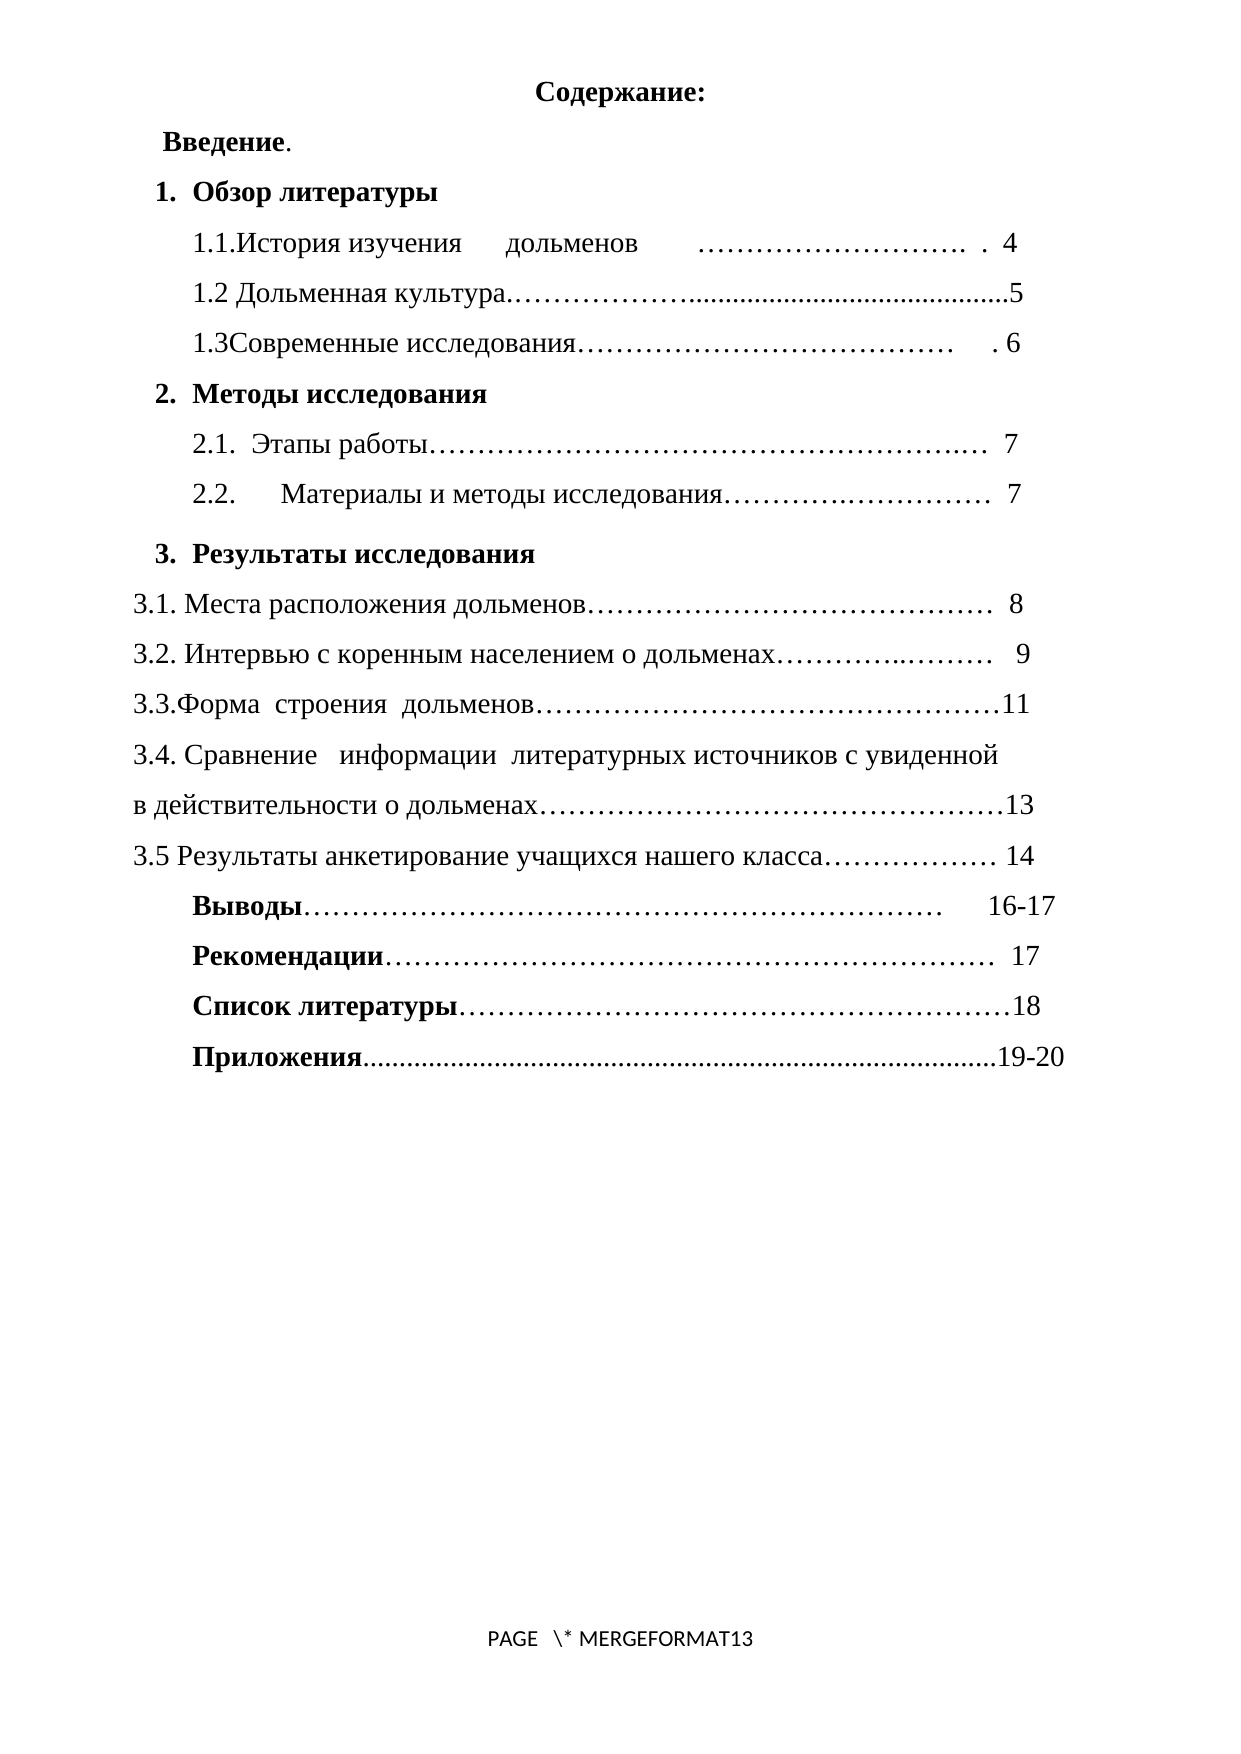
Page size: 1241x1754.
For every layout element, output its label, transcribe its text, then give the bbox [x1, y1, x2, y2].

list Обзор литературы [154, 174, 1034, 208]
text 3.1. Места расположения дольменов…………………………………… 8 [133, 586, 1107, 619]
text 1.3Современные исследования………………………………… . 6 [192, 325, 1034, 359]
text 3.5 Результаты анкетирование учащихся нашего класса……………… 14 [133, 838, 1107, 871]
list Этапы работы……………………………………………….… 7 [192, 426, 1034, 459]
text Приложения.......................................................................................19-20 [192, 1039, 1107, 1072]
list Методы исследования [154, 376, 1034, 409]
list Материалы и методы исследования………….…………… 7 [133, 476, 1107, 510]
list Результаты исследования [154, 536, 1034, 569]
text 3.2. Интервью с коренным населением о дольменах…………..……… 9 [133, 636, 1107, 670]
text Список литературы…………………………………………………18 [192, 988, 1107, 1022]
text в действительности о дольменах…………………………………………13 [133, 787, 1107, 821]
text 1.2 Дольменная культура.………………............................................5 [192, 275, 1034, 309]
text 3.3.Форма строения дольменов…………………………………………11 [133, 687, 1107, 720]
text Выводы………………………………………………………… 16-17 [192, 888, 1107, 921]
text Содержание: [192, 74, 1048, 107]
text 3.4. Сравнение информации литературных источников с увиденной [133, 737, 1107, 771]
text 1.1.История изучения дольменов ………………………. . 4 [192, 225, 1034, 258]
text Рекомендации……………………………………………………… 17 [192, 938, 1107, 972]
text Введение. [162, 124, 1034, 158]
